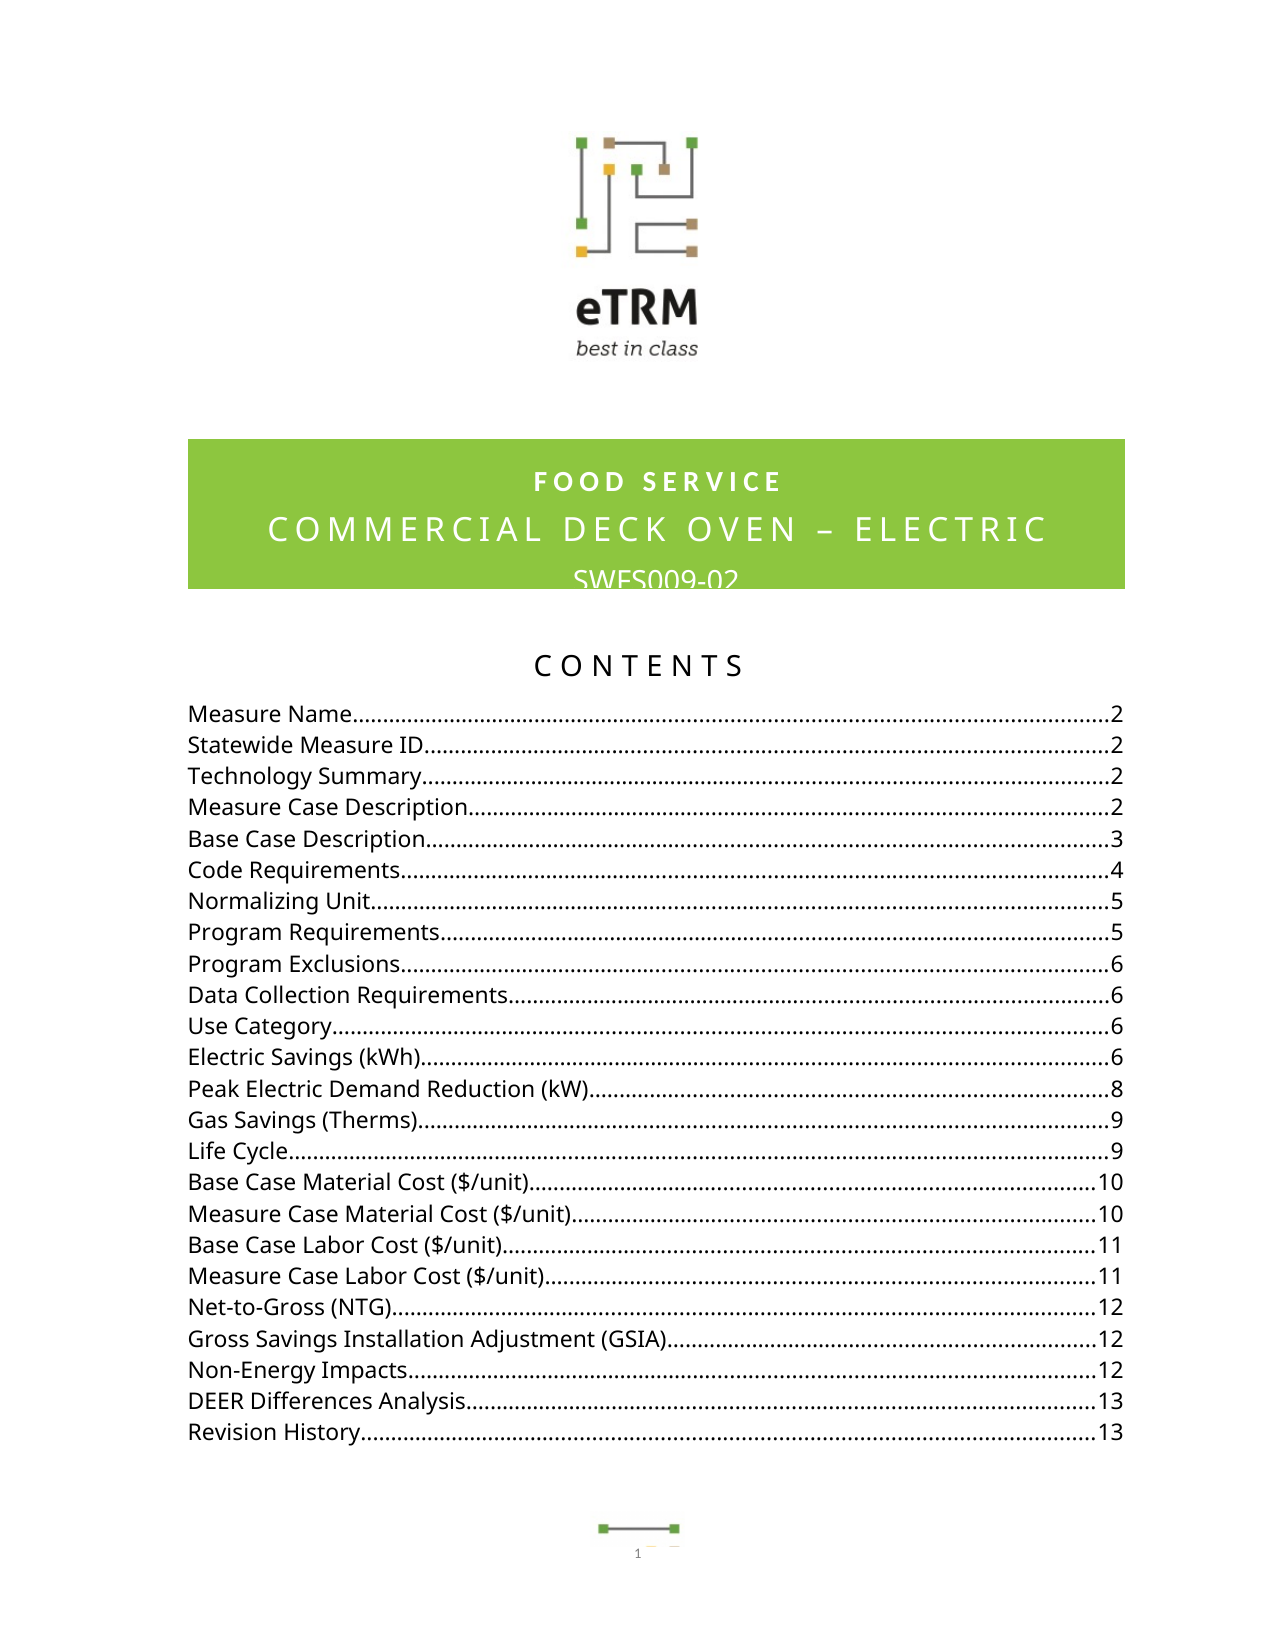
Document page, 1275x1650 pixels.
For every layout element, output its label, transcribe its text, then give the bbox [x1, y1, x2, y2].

text Technology Summary 2 [187, 760, 1087, 791]
text DEER Differences Analysis 13 [187, 1385, 1087, 1416]
text Gross Savings Installation Adjustment (GSIA) 12 [187, 1322, 1087, 1354]
text Measure Name 2 [187, 697, 1087, 729]
text Gas Savings (Therms) 9 [187, 1104, 1087, 1135]
text Electric Savings (kWh) 6 [187, 1041, 1087, 1072]
text Use Category 6 [187, 1010, 1087, 1041]
text CONTENTS [150, 645, 1125, 685]
text Data Collection Requirements 6 [187, 979, 1087, 1010]
text Net-to-Gross (NTG) 12 [187, 1291, 1087, 1322]
text Program Requirements 5 [187, 916, 1087, 947]
text Revision History 13 [187, 1416, 1087, 1447]
text Non-Energy Impacts 12 [187, 1354, 1087, 1385]
text Peak Electric Demand Reduction (kW) 8 [187, 1072, 1087, 1104]
text Statewide Measure ID 2 [187, 729, 1087, 760]
text Program Exclusions 6 [187, 947, 1087, 979]
text Measure Case Description 2 [187, 791, 1087, 822]
text Measure Case Labor Cost ($/unit) 11 [187, 1260, 1087, 1291]
text Base Case Description 3 [187, 822, 1087, 854]
text Base Case Labor Cost ($/unit) 11 [187, 1229, 1087, 1260]
text Measure Case Material Cost ($/unit) 10 [187, 1197, 1087, 1229]
picture [589, 1512, 684, 1547]
table_header Food Service Commercial Deck Oven – Electric SWFS009-02 [188, 439, 1125, 589]
text Life Cycle 9 [187, 1135, 1087, 1166]
text Code Requirements 4 [187, 854, 1087, 885]
text Base Case Material Cost ($/unit) 10 [187, 1166, 1087, 1197]
picture [560, 131, 715, 362]
text Normalizing Unit 5 [187, 885, 1087, 916]
